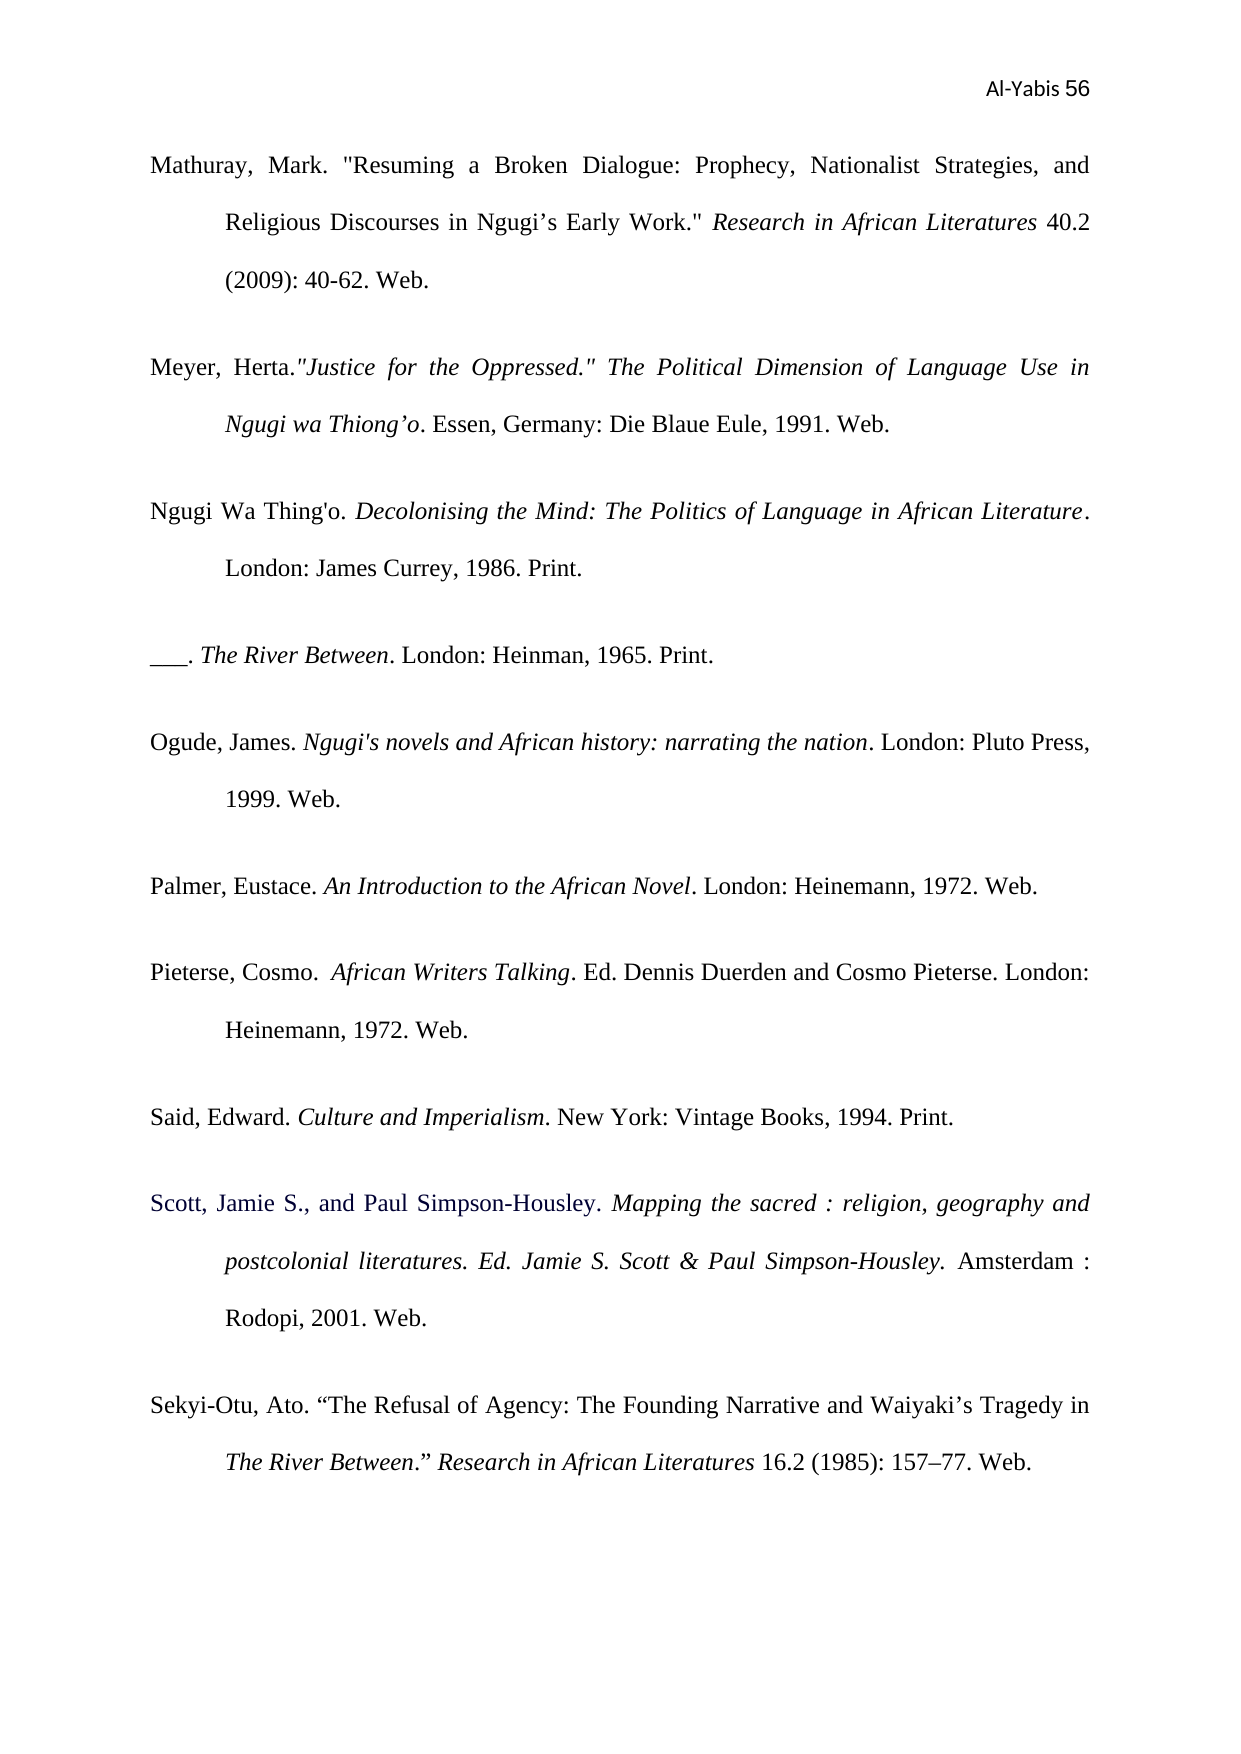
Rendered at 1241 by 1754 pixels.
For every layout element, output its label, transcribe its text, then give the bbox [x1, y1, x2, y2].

text Ngugi Wa Thing'o. Decolonising the Mind: The Politics of Language in African Literature. London: James Currey, 1986. Print. [150, 496, 1090, 582]
text Said, Edward. Culture and Imperialism. New York: Vintage Books, 1994. Print. [150, 1102, 1090, 1130]
text Sekyi-Otu, Ato. “The Refusal of Agency: The Founding Narrative and Waiyaki’s Tragedy in The River Between.” Research in African Literatures 16.2 (1985): 157–77. Web. [150, 1390, 1090, 1476]
text Mathuray, Mark. "Resuming a Broken Dialogue: Prophecy, Nationalist Strategies, and Religious Discourses in Ngugi’s Early Work." Research in African Literatures 40.2 (2009): 40-62. Web. [150, 150, 1090, 294]
text Meyer, Herta."Justice for the Oppressed." The Political Dimension of Language Use in Ngugi wa Thiong’o. Essen, Germany: Die Blaue Eule, 1991. Web. [150, 352, 1090, 438]
text ___. The River Between. London: Heinman, 1965. Print. [150, 640, 1090, 669]
text Scott, Jamie S., and Paul Simpson-Housley. Mapping the sacred : religion, geography and postcolonial literatures. Ed. Jamie S. Scott & Paul Simpson-Housley. Amsterdam : Rodopi, 2001. Web. [150, 1188, 1090, 1332]
text Palmer, Eustace. An Introduction to the African Novel. London: Heinemann, 1972. Web. [150, 871, 1090, 899]
text Pieterse, Cosmo. African Writers Talking. Ed. Dennis Duerden and Cosmo Pieterse. London: Heinemann, 1972. Web. [150, 957, 1090, 1044]
text Ogude, James. Ngugi's novels and African history: narrating the nation. London: Pluto Press, 1999. Web. [150, 727, 1090, 813]
